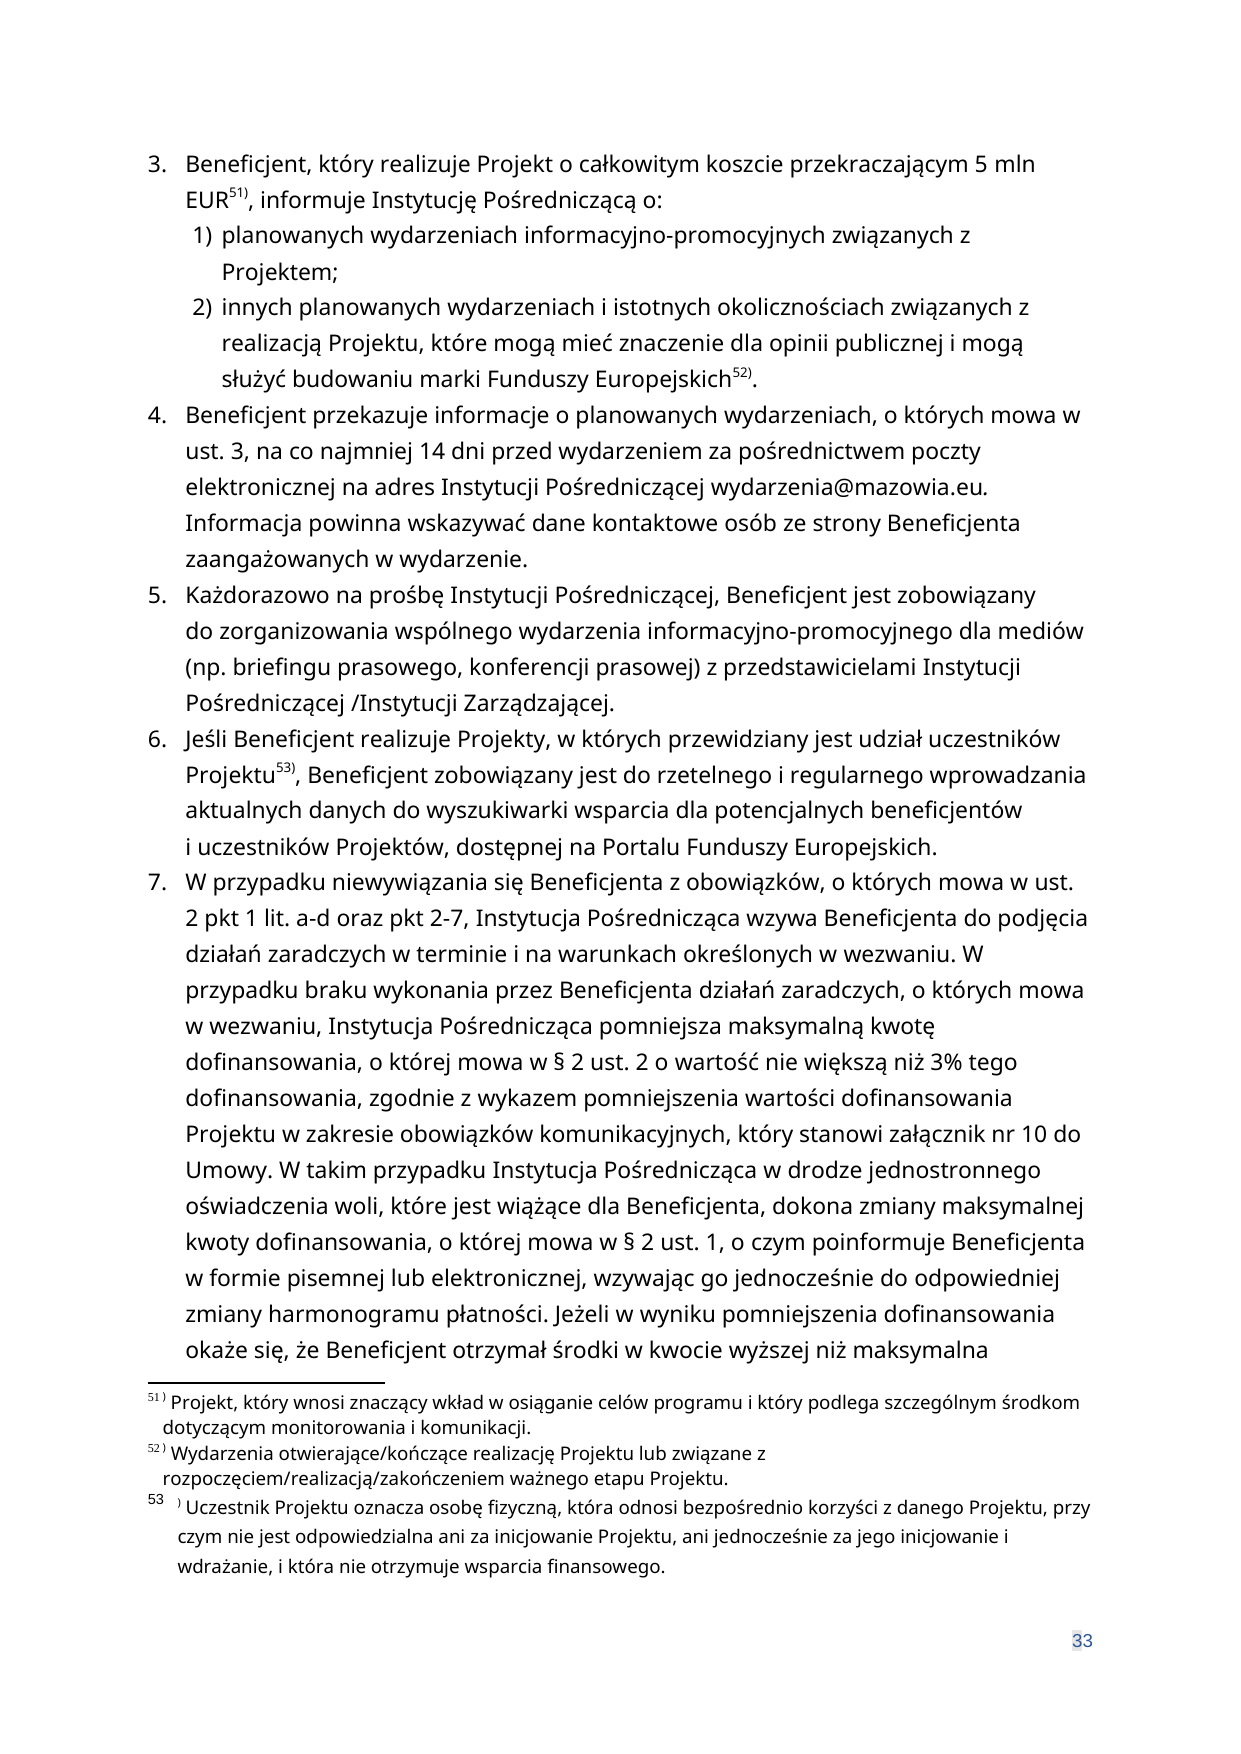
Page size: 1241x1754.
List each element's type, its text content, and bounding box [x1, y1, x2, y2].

list planowanych wydarzeniach informacyjno-promocyjnych związanych z Projektem; [192, 219, 1093, 287]
list Jeśli Beneficjent realizuje Projekty, w których przewidziany jest udział uczestników Projektu), Beneficjent zobowiązany jest do rzetelnego i regularnego wprowadzania aktualnych danych do wyszukiwarki wsparcia dla potencjalnych beneficjentów i uczestników Projektów, dostępnej na Portalu Funduszy Europejskich. [148, 723, 1093, 862]
list Beneficjent, który realizuje Projekt o całkowitym koszcie przekraczającym 5 mln EUR), informuje Instytucję Pośredniczącą o: [148, 148, 1093, 215]
list Beneficjent przekazuje informacje o planowanych wydarzeniach, o których mowa w ust. 3, na co najmniej 14 dni przed wydarzeniem za pośrednictwem poczty elektronicznej na adres Instytucji Pośredniczącej wydarzenia@mazowia.eu. Informacja powinna wskazywać dane kontaktowe osób ze strony Beneficjenta zaangażowanych w wydarzenie. [148, 399, 1093, 574]
list Każdorazowo na prośbę Instytucji Pośredniczącej, Beneficjent jest zobowiązany do zorganizowania wspólnego wydarzenia informacyjno-promocyjnego dla mediów (np. briefingu prasowego, konferencji prasowej) z przedstawicielami Instytucji Pośredniczącej /Instytucji Zarządzającej. [148, 579, 1093, 718]
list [148, 866, 1093, 1365]
list innych planowanych wydarzeniach i istotnych okolicznościach związanych z realizacją Projektu, które mogą mieć znaczenie dla opinii publicznej i mogą służyć budowaniu marki Funduszy Europejskich). [192, 291, 1093, 394]
